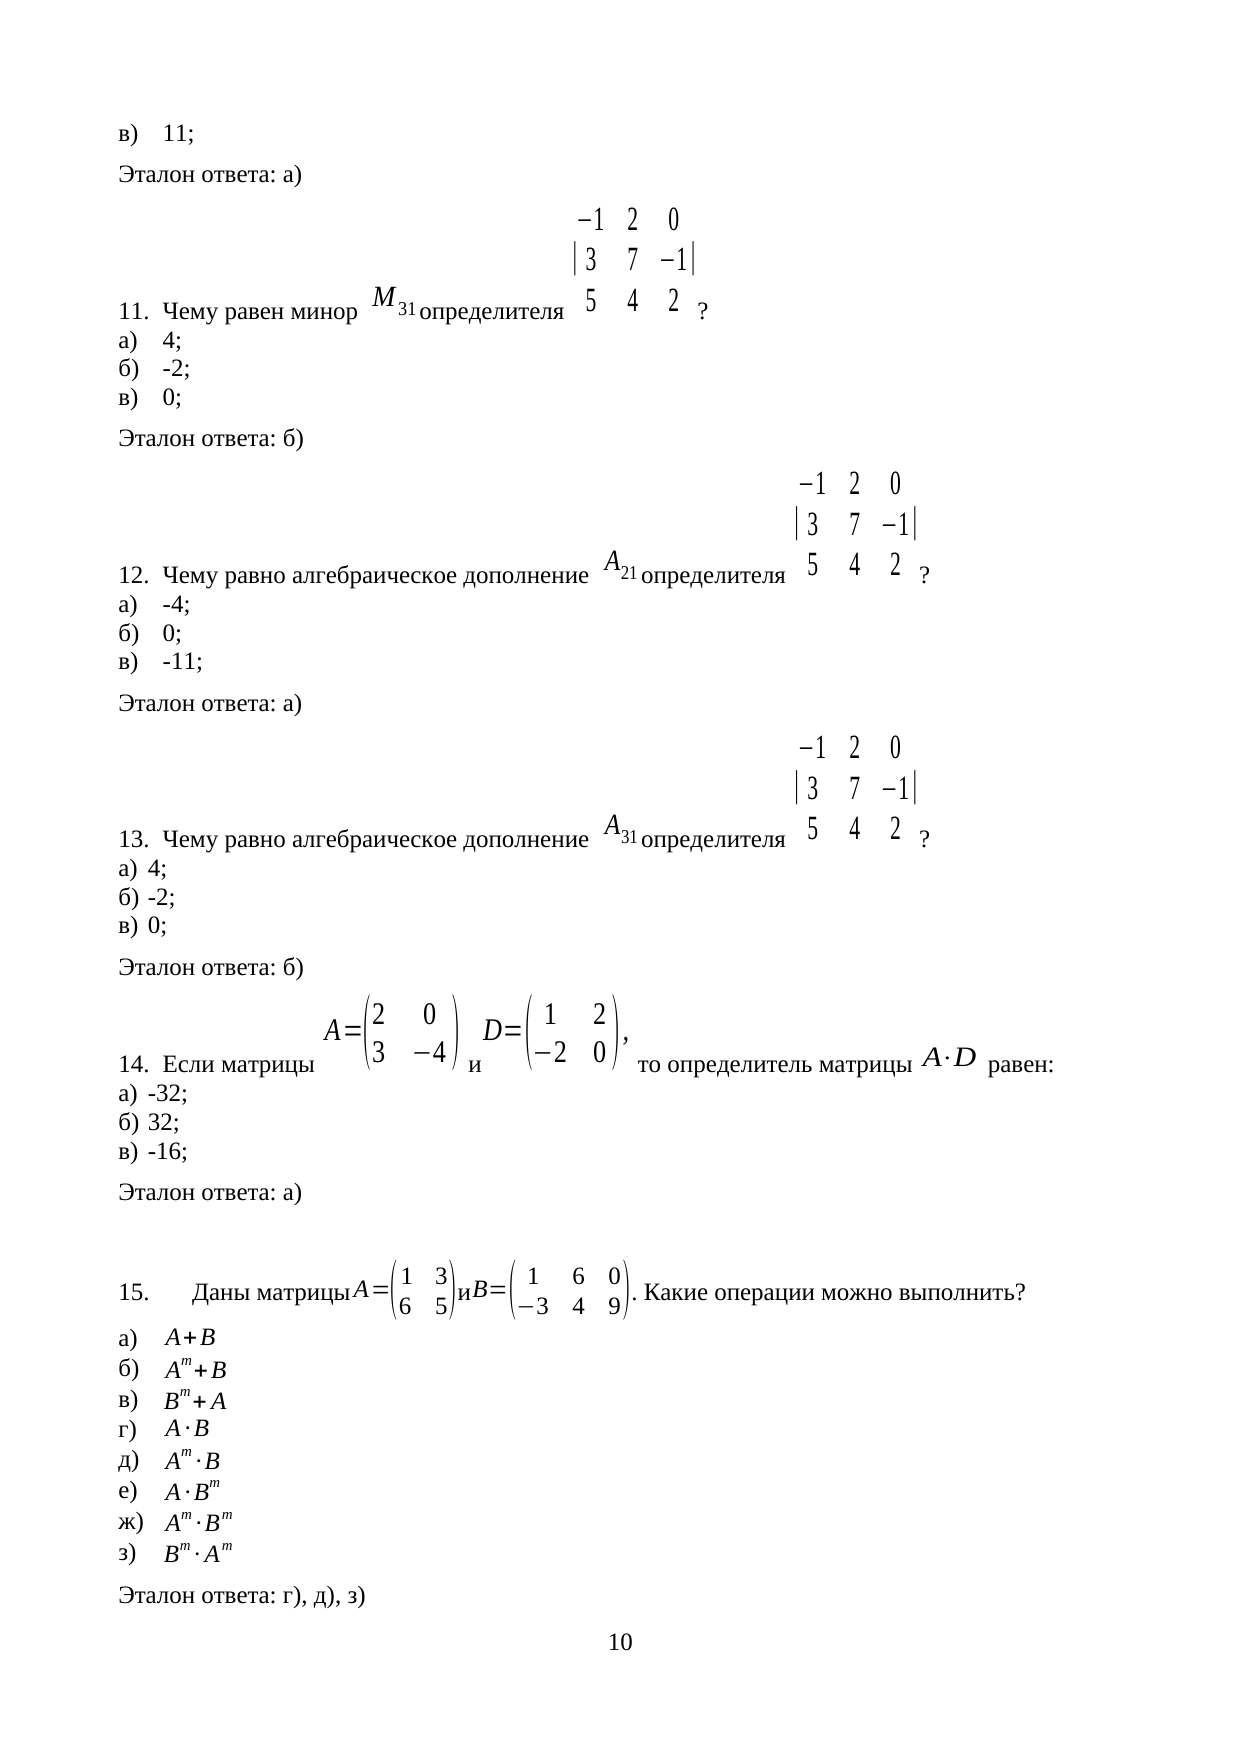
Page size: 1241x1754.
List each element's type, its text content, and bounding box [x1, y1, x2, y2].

list Чему равен минор определителя ? [118, 201, 1122, 325]
list 11; [118, 118, 1122, 147]
list -11; [118, 646, 1122, 675]
list 4; [118, 325, 1122, 353]
list 0; [118, 911, 1122, 939]
list Чему равно алгебраическое дополнение определителя ? [118, 465, 1122, 589]
list Чему равно алгебраическое дополнение определителя ? [118, 729, 1122, 853]
list 0; [118, 618, 1122, 646]
list Эталон ответа: а) [118, 688, 1122, 716]
list 32; [118, 1107, 1122, 1136]
list Эталон ответа: а) [118, 159, 1122, 188]
list Эталон ответа: б) [118, 423, 1122, 452]
list -4; [118, 589, 1122, 618]
list Эталон ответа: а) [118, 1177, 1122, 1206]
list Даны матрицыи. Какие операции можно выполнить? [118, 1259, 1122, 1323]
list Эталон ответа: г), д), з) [118, 1580, 1122, 1608]
list 0; [118, 382, 1122, 411]
list Эталон ответа: б) [118, 952, 1122, 981]
list -32; [118, 1078, 1122, 1107]
list -16; [118, 1136, 1122, 1164]
list Если матрицы и то определитель матрицы равен: [118, 993, 1122, 1078]
list 4; [118, 853, 1122, 882]
list -2; [118, 882, 1122, 911]
list -2; [118, 353, 1122, 382]
